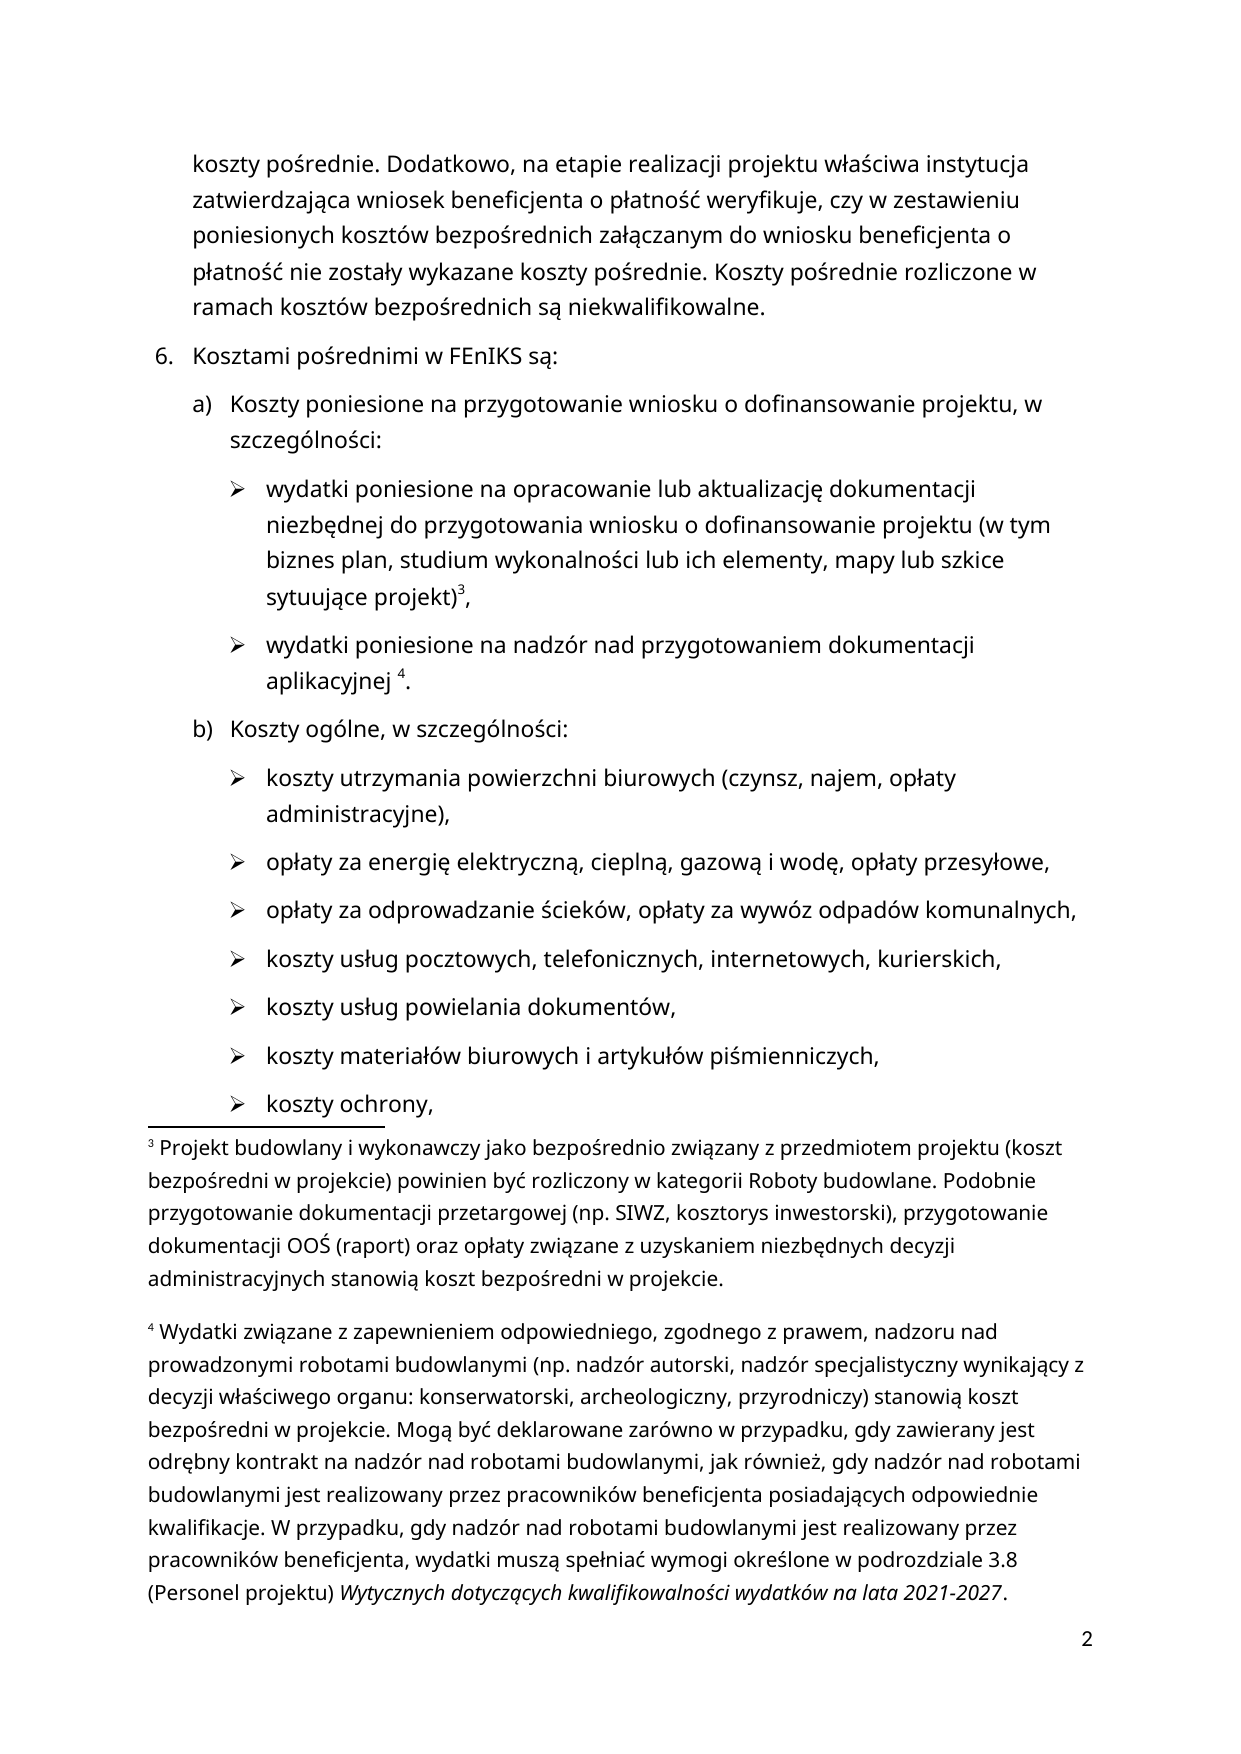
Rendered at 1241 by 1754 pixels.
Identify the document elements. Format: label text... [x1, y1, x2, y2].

list koszty ochrony, [228, 1088, 1093, 1119]
list opłaty za odprowadzanie ścieków, opłaty za wywóz odpadów komunalnych, [228, 894, 1093, 926]
list Koszty ogólne, w szczególności: [192, 713, 1093, 744]
list Kosztami pośrednimi w FEnIKS są: [154, 340, 1093, 371]
list wydatki poniesione na nadzór nad przygotowaniem dokumentacji aplikacyjnej . [228, 629, 1093, 696]
list opłaty za energię elektryczną, cieplną, gazową i wodę, opłaty przesyłowe, [228, 846, 1093, 877]
list koszty utrzymania powierzchni biurowych (czynsz, najem, opłaty administracyjne), [228, 762, 1093, 829]
list koszty usług pocztowych, telefonicznych, internetowych, kurierskich, [228, 943, 1093, 974]
list koszty usług powielania dokumentów, [228, 991, 1093, 1023]
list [154, 148, 1093, 323]
list koszty materiałów biurowych i artykułów piśmienniczych, [228, 1040, 1093, 1071]
list wydatki poniesione na opracowanie lub aktualizację dokumentacji niezbędnej do przygotowania wniosku o dofinansowanie projektu (w tym biznes plan, studium wykonalności lub ich elementy, mapy lub szkice sytuujące projekt), [228, 473, 1093, 612]
list Koszty poniesione na przygotowanie wniosku o dofinansowanie projektu, w szczególności: [192, 388, 1093, 455]
